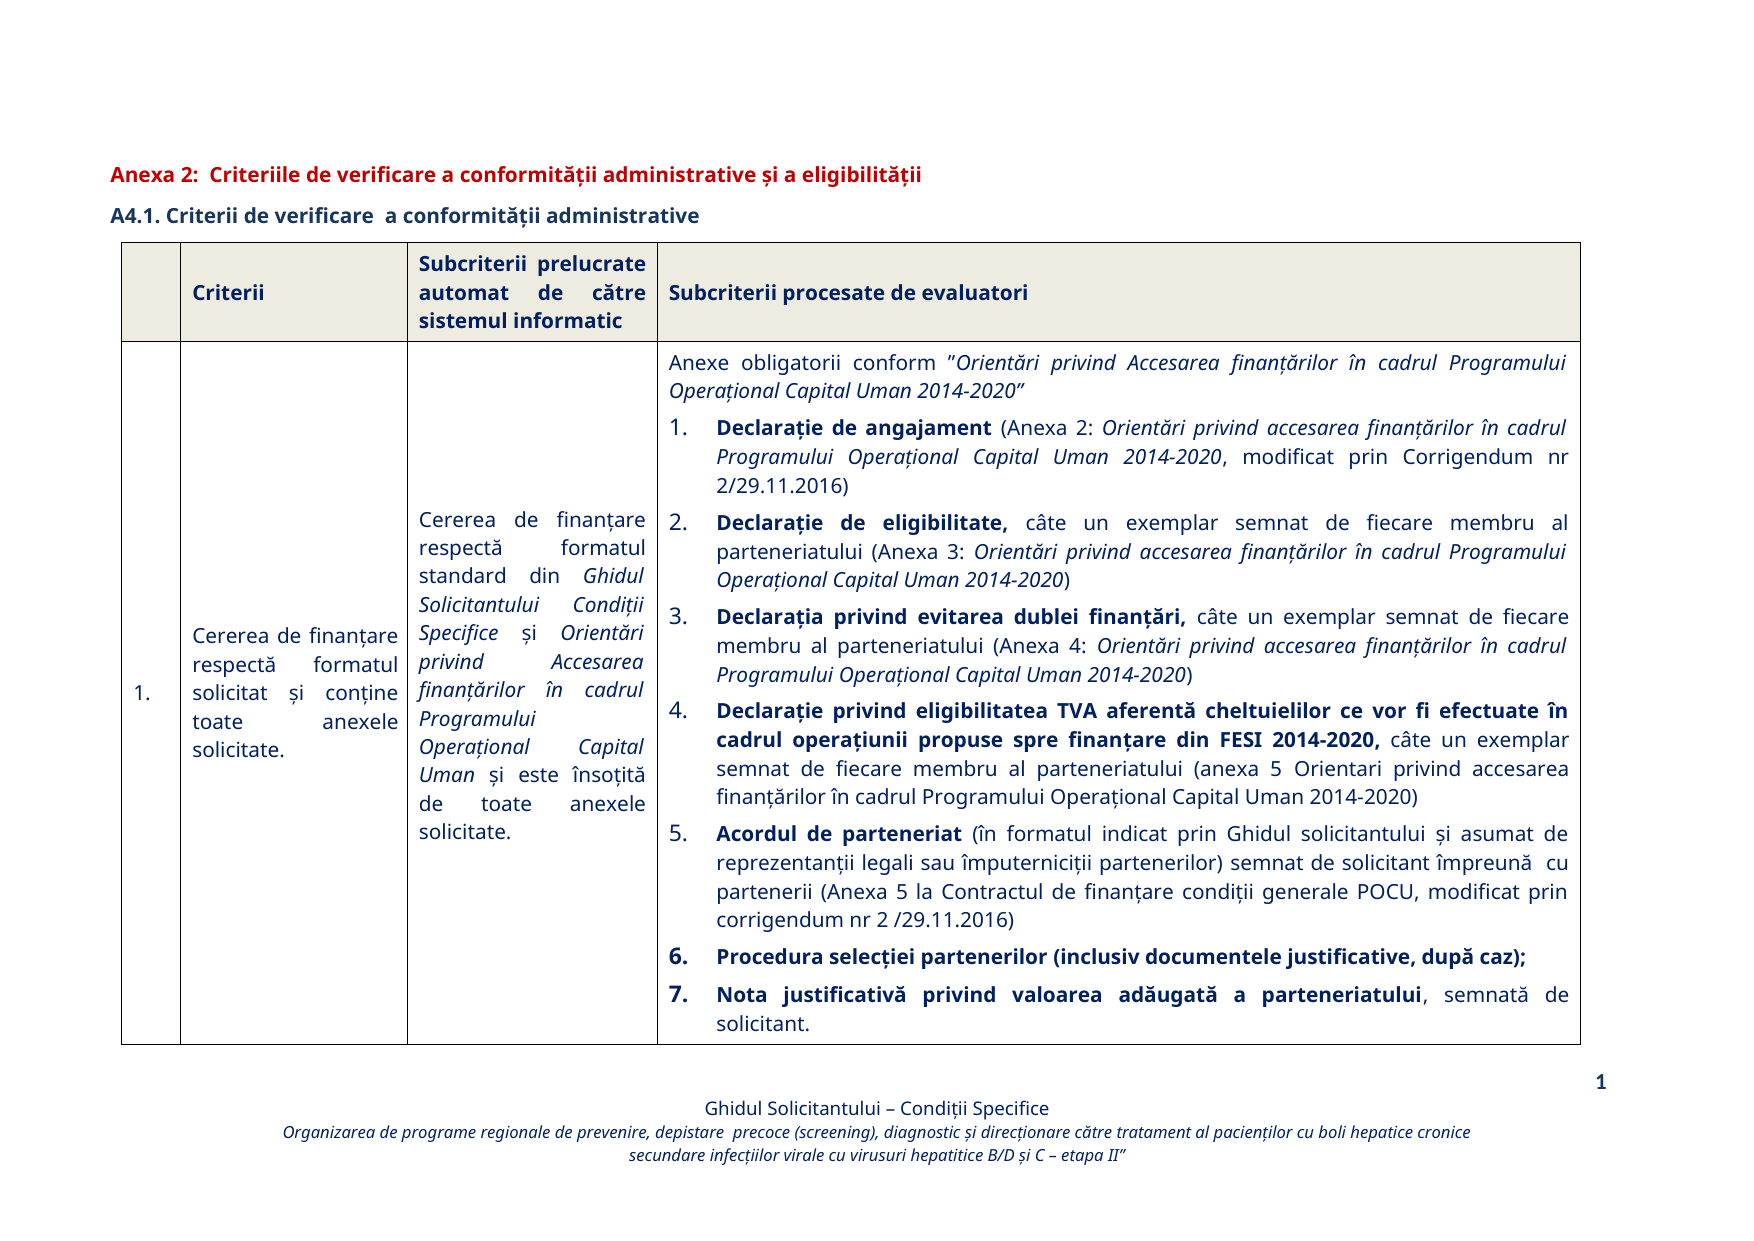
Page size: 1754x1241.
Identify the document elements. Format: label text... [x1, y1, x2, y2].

table_cell Cererea de finanțare respectă formatul solicitat și conține toate anexele solicitate. [181, 342, 407, 1043]
table_header Subcriterii procesate de evaluatori [658, 243, 1580, 341]
table_header [122, 243, 180, 341]
subtitle Anexa 2: Criteriile de verificare a conformității administrative și a eligibilității [110, 160, 1606, 188]
table_cell Cererea de finanțare respectă formatul standard din Ghidul Solicitantului Condiții Specifice și Orientări privind Accesarea finanțărilor în cadrul Programului Operațional Capital Uman și este însoțită de toate anexele solicitate. [408, 342, 657, 1043]
table_header Subcriterii prelucrate automat de către sistemul informatic [408, 243, 657, 341]
table_cell 1. [122, 342, 180, 1043]
table_cell Anexe obligatorii conform ”Orientări privind Accesarea finanțărilor în cadrul Programului Operațional Capital Uman 2014-2020” Declarație de angajament (Anexa 2: Orientări privind accesarea finanțărilor în cadrul Programului Operațional Capital Uman 2014-2020, modificat prin Corrigendum nr 2/29.11.2016) Declarație de eligibilitate, câte un exemplar semnat de fiecare membru al parteneriatului (Anexa 3: Orientări privind accesarea finanțărilor în cadrul Programului Operațional Capital Uman 2014-2020) Declarația privind evitarea dublei finanțări, câte un exemplar semnat de fiecare membru al parteneriatului (Anexa 4: Orientări privind accesarea finanțărilor în cadrul Programului Operațional Capital Uman 2014-2020) Declarație privind eligibilitatea TVA aferentă cheltuielilor ce vor fi efectuate în cadrul operațiunii propuse spre finanţare din FESI 2014-2020, câte un exemplar semnat de fiecare membru al parteneriatului (anexa 5 Orientari privind accesarea finanțărilor în cadrul Programului Operațional Capital Uman 2014-2020) Acordul de parteneriat (în formatul indicat prin Ghidul solicitantului și asumat de reprezentanții legali sau împuterniciții partenerilor) semnat de solicitant împreună cu partenerii (Anexa 5 la Contractul de finanțare condiții generale POCU, modificat prin corrigendum nr 2 /29.11.2016) Procedura selecției partenerilor (inclusiv documentele justificative, după caz); Nota justificativă privind valoarea adăugată a parteneriatului, semnată de solicitant. [658, 342, 1580, 1043]
subtitle A4.1. Criterii de verificare a conformității administrative [110, 201, 1606, 229]
table_header Criterii [181, 243, 407, 341]
